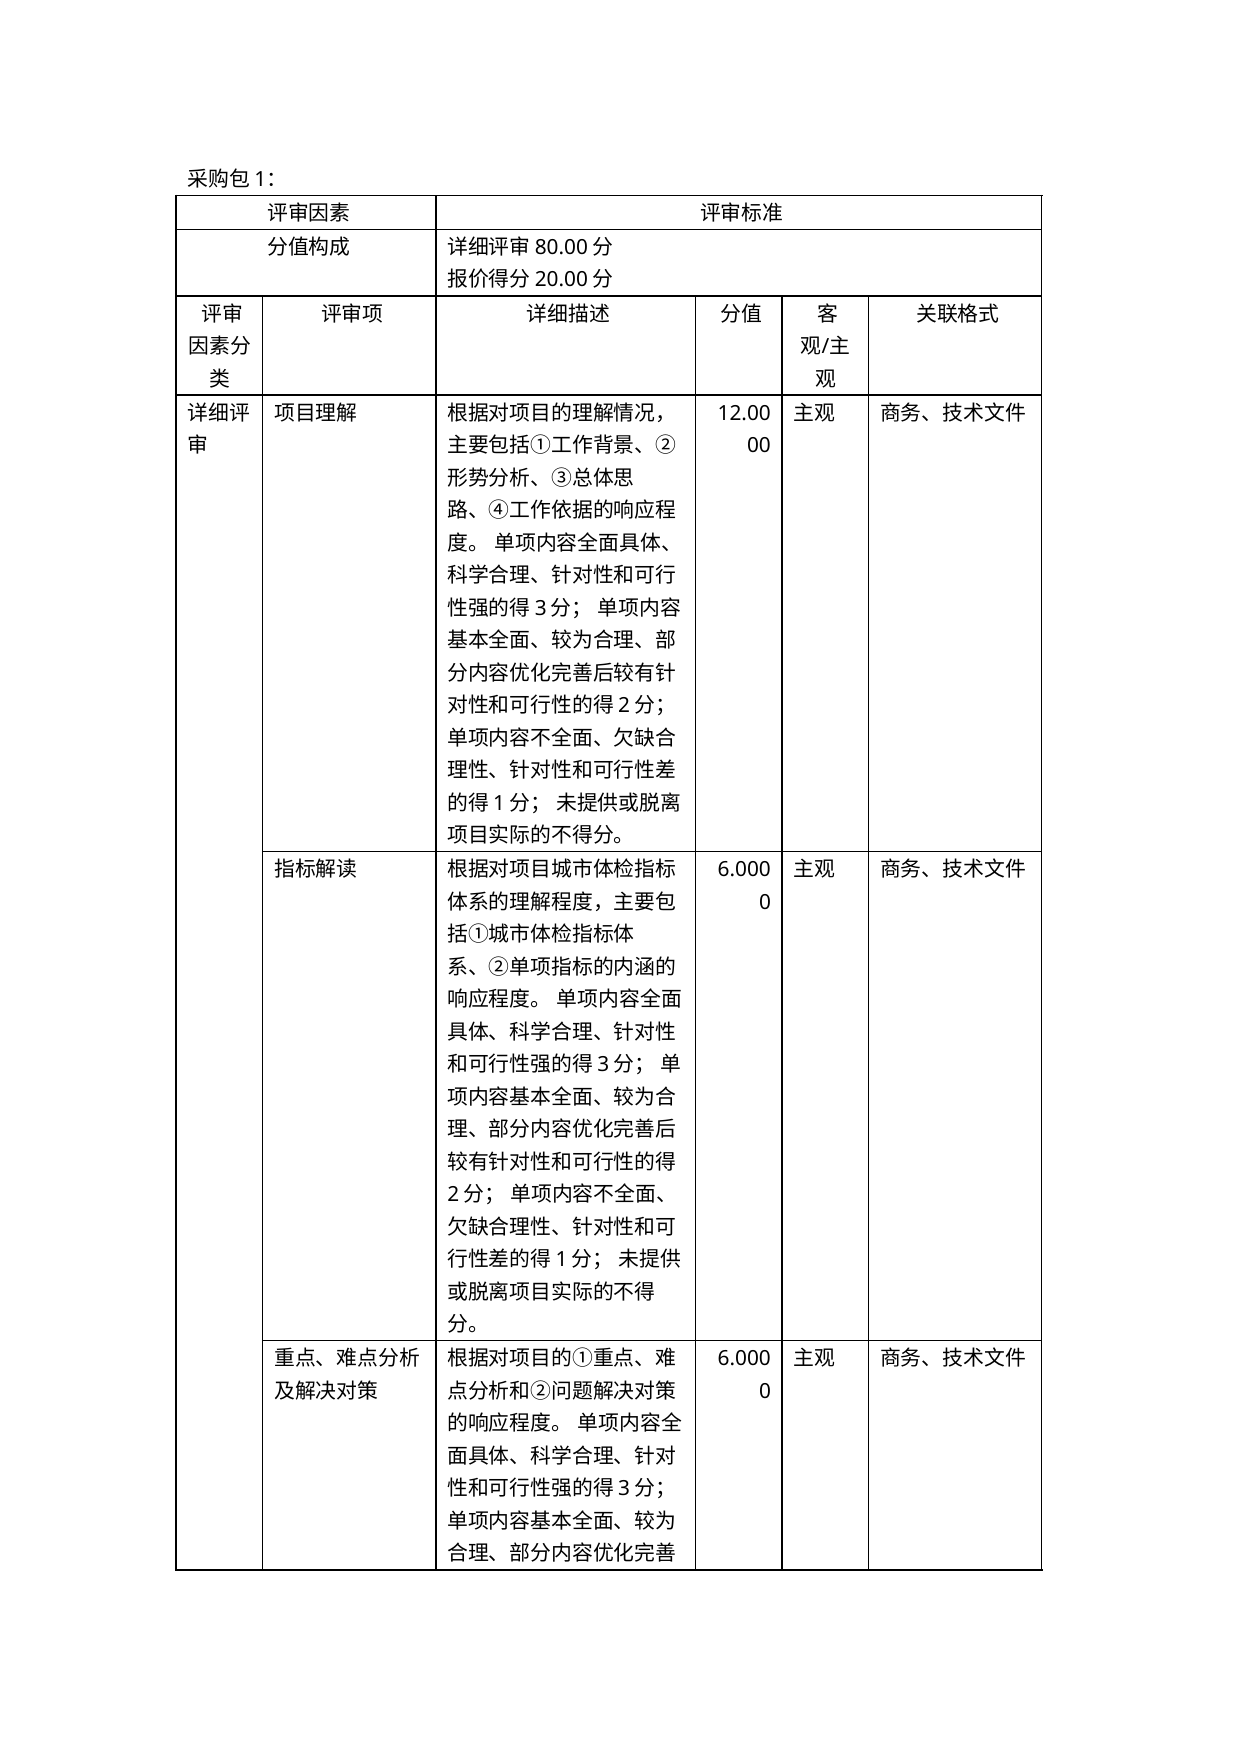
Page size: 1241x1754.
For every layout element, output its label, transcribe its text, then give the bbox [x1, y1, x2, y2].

table_cell 根据对项目的理解情况，主要包括①工作背景、②形势分析、③总体思路、④工作依据的响应程度。 单项内容全面具体、科学合理、针对性和可行性强的得3分； 单项内容基本全面、较为合理、部分内容优化完善后较有针对性和可行性的得2分； 单项内容不全面、欠缺合理性、针对性和可行性差的得1分； 未提供或脱离项目实际的不得分。 [437, 396, 695, 851]
table_cell 主观 [783, 1341, 868, 1569]
table_cell 商务、技术文件 [869, 396, 1041, 851]
table_cell 详细描述 [437, 297, 695, 394]
text 采购包1： [187, 162, 1053, 194]
table_cell 详细评审 [177, 396, 262, 1569]
table_cell 分值 [696, 297, 781, 394]
table_cell 客观/主观 [783, 297, 868, 394]
table_cell 6.0000 [696, 852, 781, 1340]
table_cell 6.0000 [696, 1341, 781, 1569]
table_cell 重点、难点分析及解决对策 [263, 1341, 435, 1569]
table_cell 关联格式 [869, 297, 1041, 394]
table_cell 分值构成 [177, 230, 435, 295]
table_cell 评审因素分类 [177, 297, 262, 394]
table_cell 评审项 [263, 297, 435, 394]
table_cell 12.0000 [696, 396, 781, 851]
table_cell 商务、技术文件 [869, 1341, 1041, 1569]
table_cell 详细评审80.00分 报价得分20.00分 [437, 230, 1041, 295]
table_cell 根据对项目城市体检指标体系的理解程度，主要包括①城市体检指标体系、②单项指标的内涵的响应程度。 单项内容全面具体、科学合理、针对性和可行性强的得3分； 单项内容基本全面、较为合理、部分内容优化完善后较有针对性和可行性的得2分； 单项内容不全面、欠缺合理性、针对性和可行性差的得1分； 未提供或脱离项目实际的不得分。 [437, 852, 695, 1340]
table_cell 商务、技术文件 [869, 852, 1041, 1340]
table_header 评审因素 [177, 196, 435, 228]
table_cell 主观 [783, 852, 868, 1340]
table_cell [437, 1341, 695, 1569]
table_cell 项目理解 [263, 396, 435, 851]
table_header 评审标准 [437, 196, 1041, 228]
table_cell 指标解读 [263, 852, 435, 1340]
table_cell 主观 [783, 396, 868, 851]
